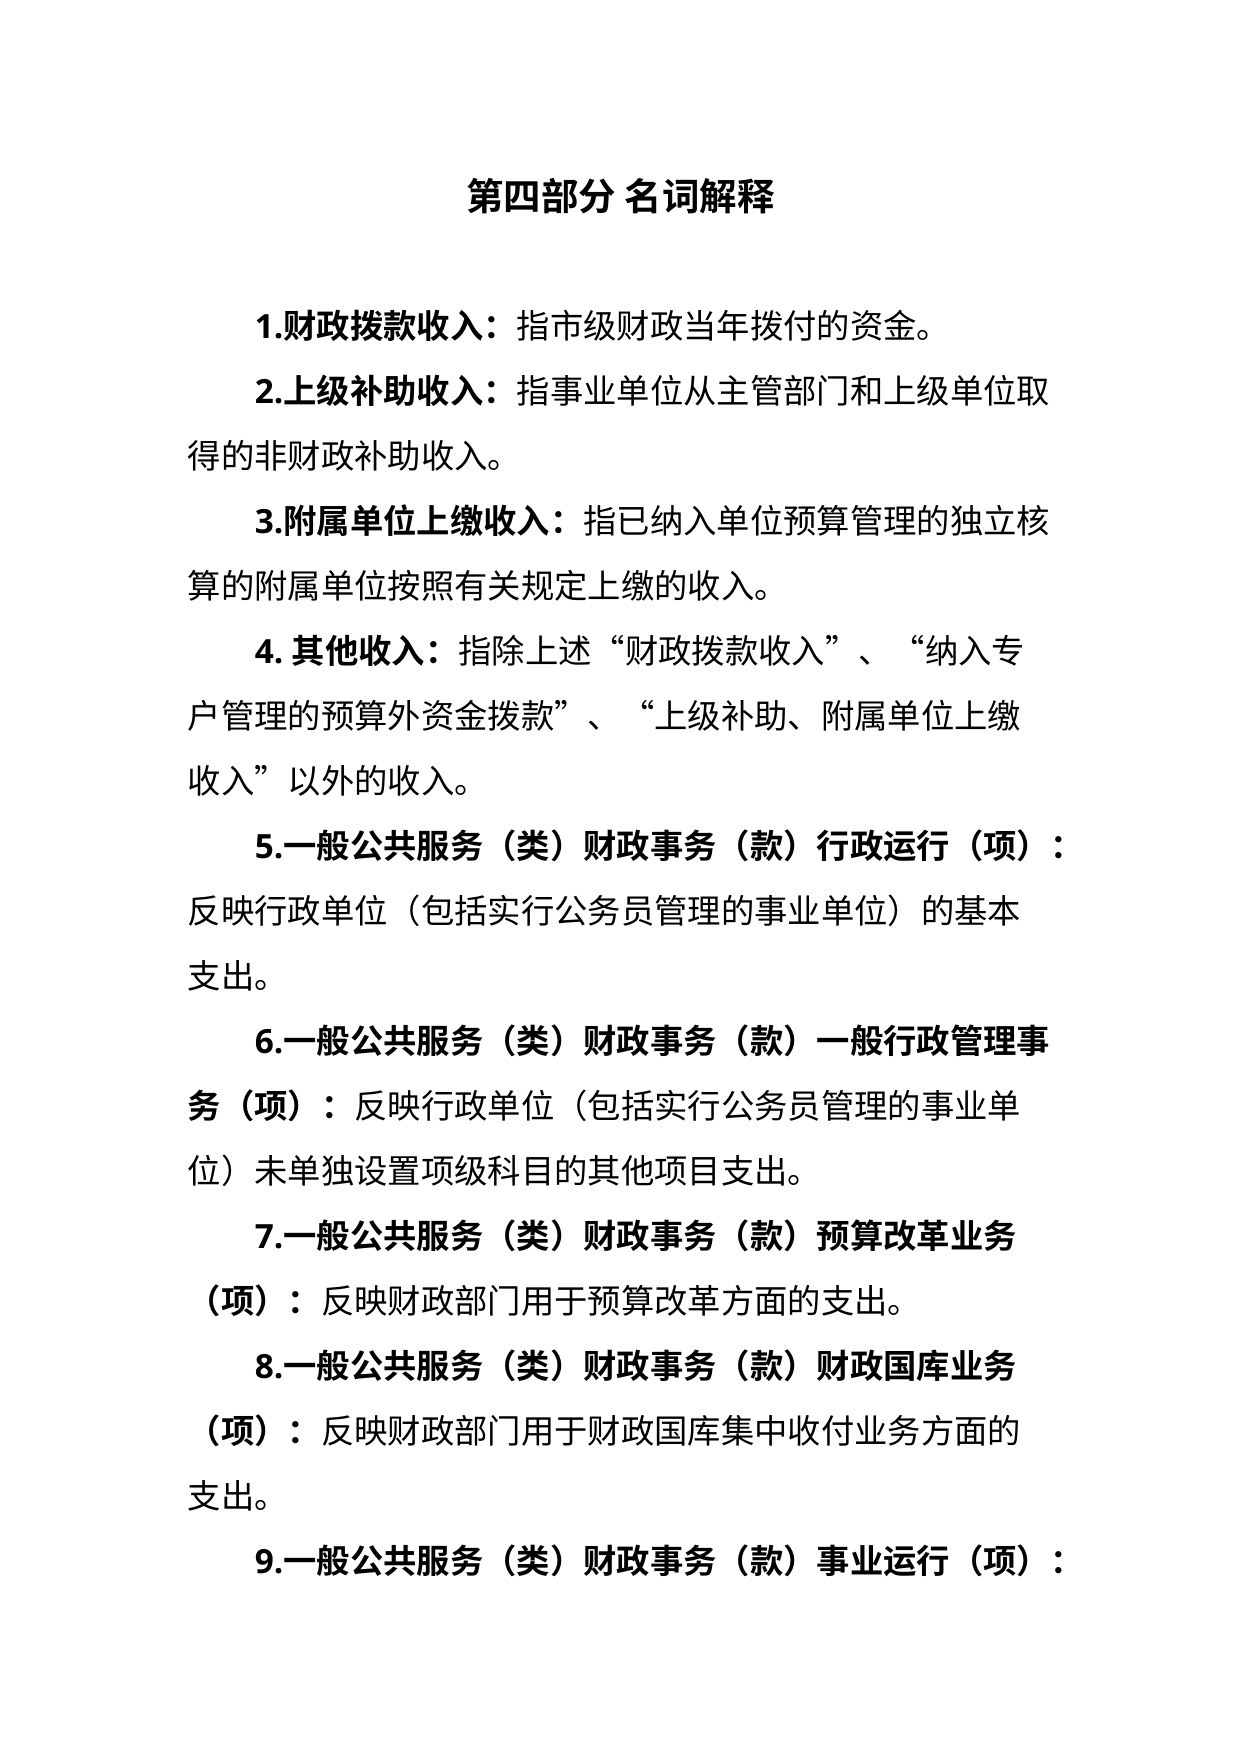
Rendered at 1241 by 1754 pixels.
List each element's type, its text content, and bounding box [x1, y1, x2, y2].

text 4. 其他收入：指除上述“财政拨款收入”、“纳入专户管理的预算外资金拨款”、“上级补助、附属单位上缴收入”以外的收入。 [187, 617, 1053, 812]
text 3.附属单位上缴收入：指已纳入单位预算管理的独立核算的附属单位按照有关规定上缴的收入。 [187, 487, 1053, 617]
text 2.上级补助收入：指事业单位从主管部门和上级单位取得的非财政补助收入。 [187, 357, 1053, 487]
text 6.一般公共服务（类）财政事务（款）一般行政管理事务（项）：反映行政单位（包括实行公务员管理的事业单位）未单独设置项级科目的其他项目支出。 [187, 1007, 1053, 1202]
text 第四部分 名词解释 [187, 162, 1053, 227]
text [187, 1527, 1053, 1592]
text 5.一般公共服务（类）财政事务（款）行政运行（项）：反映行政单位（包括实行公务员管理的事业单位）的基本支出。 [187, 812, 1053, 1007]
text 8.一般公共服务（类）财政事务（款）财政国库业务（项）：反映财政部门用于财政国库集中收付业务方面的支出。 [187, 1332, 1053, 1527]
text 1.财政拨款收入：指市级财政当年拨付的资金。 [187, 292, 1053, 357]
text 7.一般公共服务（类）财政事务（款）预算改革业务（项）：反映财政部门用于预算改革方面的支出。 [187, 1202, 1053, 1332]
